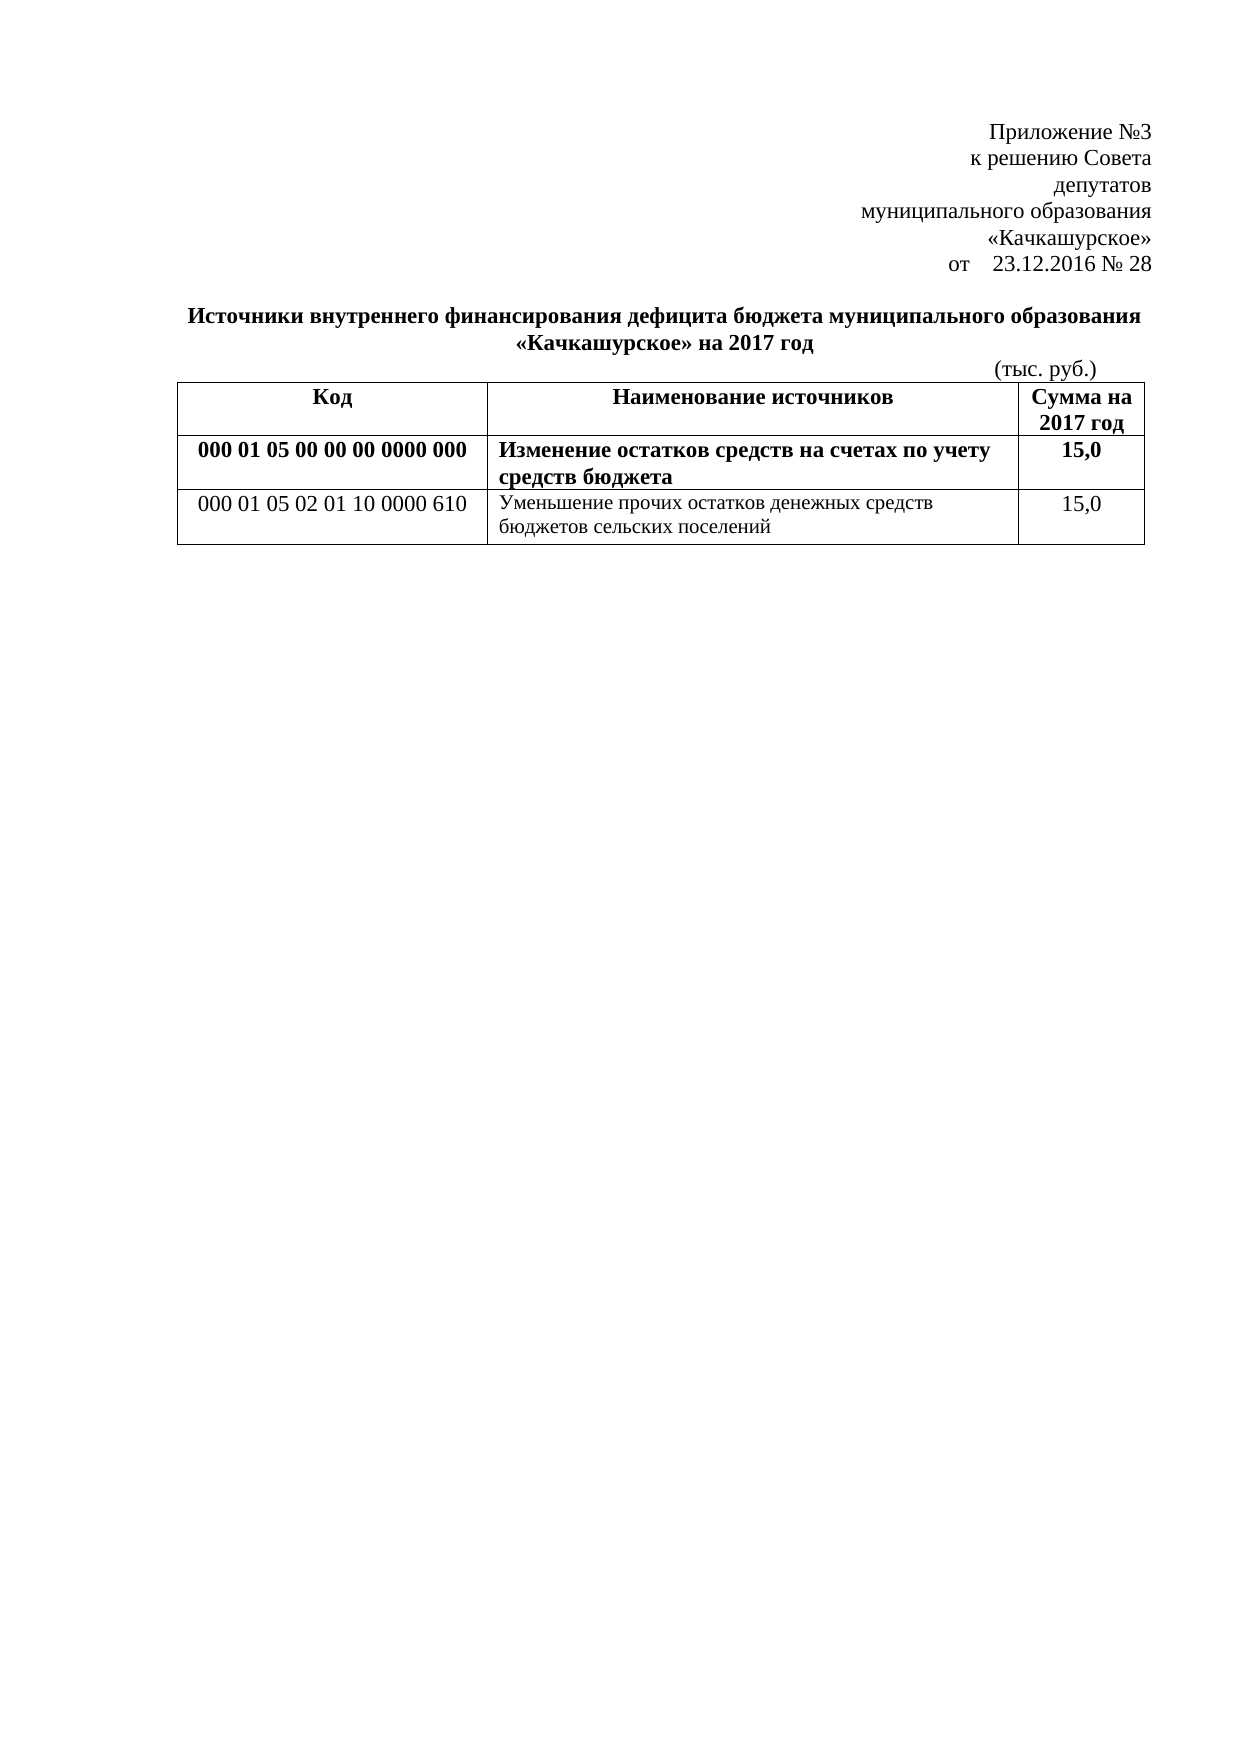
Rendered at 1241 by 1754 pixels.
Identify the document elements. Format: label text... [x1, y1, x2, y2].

table_cell 15,0 [1019, 436, 1144, 489]
table_cell 15,0 [1019, 490, 1144, 544]
table_cell 000 01 05 02 01 10 0000 610 [178, 490, 487, 544]
text Источники внутреннего финансирования дефицита бюджета муниципального образования «Качкашурское» на 2017 год [177, 303, 1152, 355]
text от 23.12.2016 № 28 [841, 250, 1152, 276]
text муниципального образования «Качкашурское» [841, 197, 1152, 250]
table_cell Уменьшение прочих остатков денежных средств бюджетов сельских поселений [488, 490, 1018, 544]
text (тыс. руб.) [988, 355, 1152, 382]
text к решению Совета депутатов [841, 144, 1152, 197]
table_header Сумма на 2017 год [1019, 383, 1144, 435]
table_header Код [178, 383, 487, 435]
text Приложение №3 [841, 118, 1152, 144]
table_cell Изменение остатков средств на счетах по учету средств бюджета [488, 436, 1018, 489]
table_cell 000 01 05 00 00 00 0000 000 [178, 436, 487, 489]
table_header Наименование источников [488, 383, 1018, 435]
